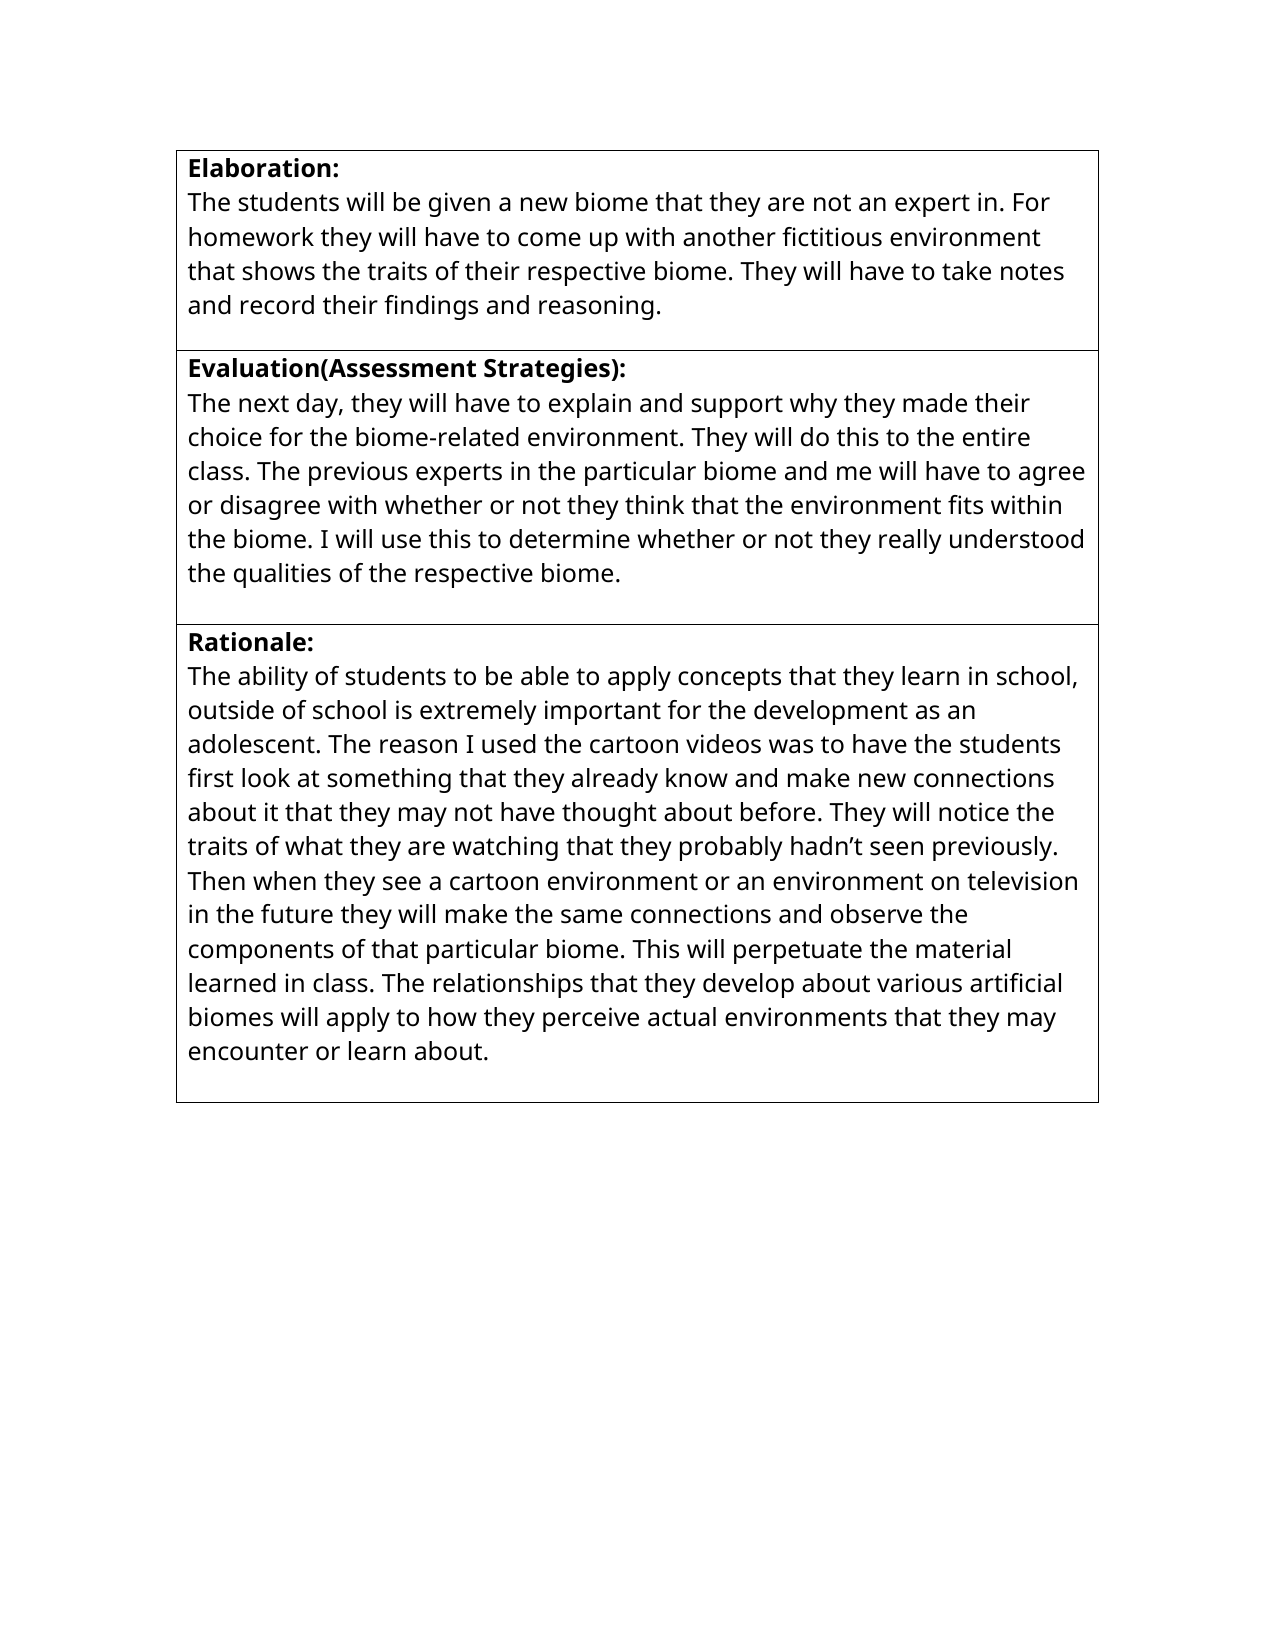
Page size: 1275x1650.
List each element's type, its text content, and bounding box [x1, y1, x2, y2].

table_cell Elaboration: The students will be given a new biome that they are not an expert in. For homework they will have to come up with another fictitious environment that shows the traits of their respective biome. They will have to take notes and record their findings and reasoning. [177, 151, 1098, 350]
table_cell Evaluation(Assessment Strategies): The next day, they will have to explain and support why they made their choice for the biome-related environment. They will do this to the entire class. The previous experts in the particular biome and me will have to agree or disagree with whether or not they think that the environment fits within the biome. I will use this to determine whether or not they really understood the qualities of the respective biome. [177, 351, 1098, 624]
table_cell Rationale: The ability of students to be able to apply concepts that they learn in school, outside of school is extremely important for the development as an adolescent. The reason I used the cartoon videos was to have the students first look at something that they already know and make new connections about it that they may not have thought about before. They will notice the traits of what they are watching that they probably hadn’t seen previously. Then when they see a cartoon environment or an environment on television in the future they will make the same connections and observe the components of that particular biome. This will perpetuate the material learned in class. The relationships that they develop about various artificial biomes will apply to how they perceive actual environments that they may encounter or learn about. [177, 625, 1098, 1102]
